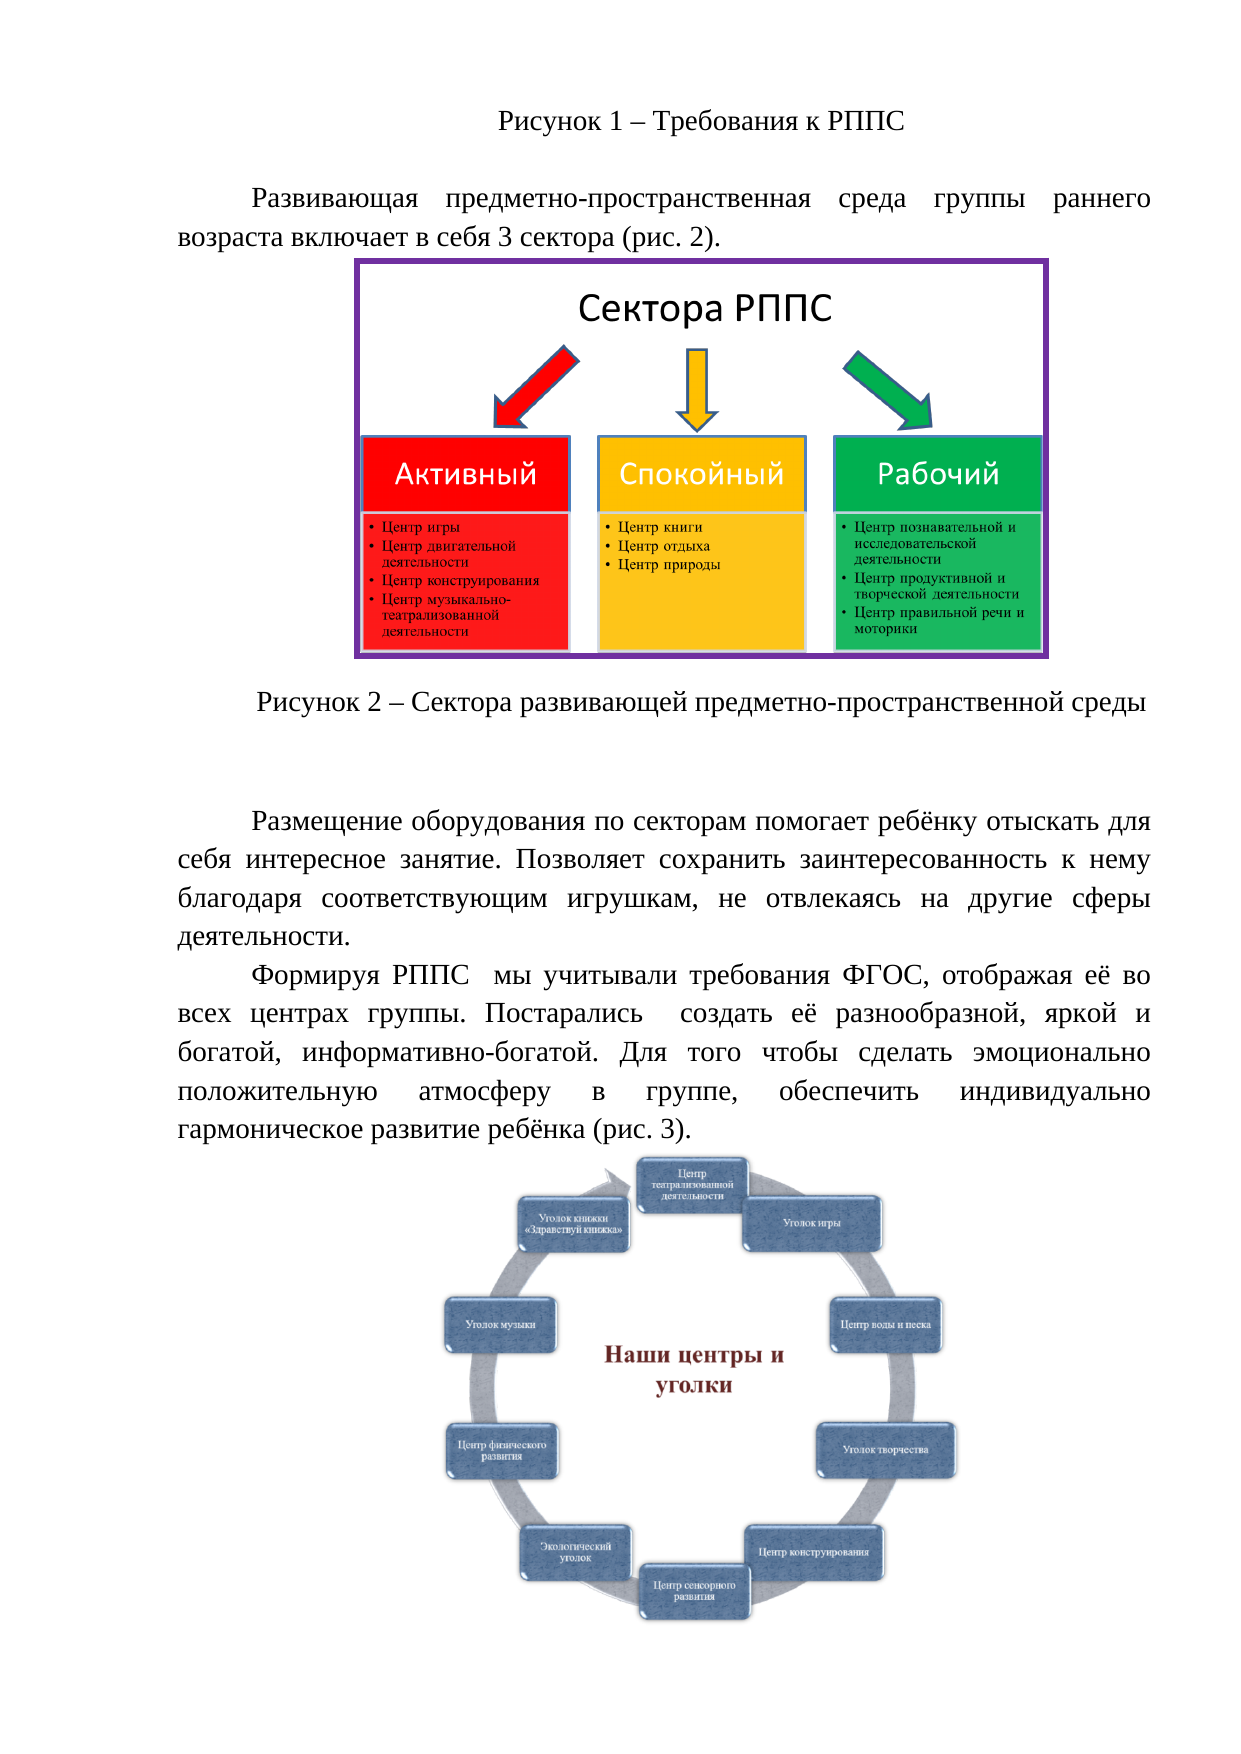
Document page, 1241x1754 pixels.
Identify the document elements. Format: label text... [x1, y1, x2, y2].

picture [360, 264, 1043, 653]
text Развивающая предметно-пространственная среда группы раннего возраста включает в себя 3 сектора (рис. 2). [177, 181, 1152, 253]
text Формируя РППС мы учитывали требования ФГОС, отображая её во всех центрах группы. Постарались создать её разнообразной, яркой и богатой, информативно-богатой. Для того чтобы сделать эмоционально положительную атмосферу в группе, обеспечить индивидуально гармоническое развитие ребёнка (рис. 3). [177, 957, 1152, 1145]
picture [383, 1149, 1020, 1627]
text Размещение оборудования по секторам помогает ребёнку отыскать для себя интересное занятие. Позволяет сохранить заинтересованность к нему благодаря соответствующим игрушкам, не отвлекаясь на другие сферы деятельности. [177, 803, 1152, 952]
text Рисунок 2 – Сектора развивающей предметно-пространственной среды [177, 684, 1152, 718]
text Рисунок 1 – Требования к РППС [177, 103, 1152, 137]
